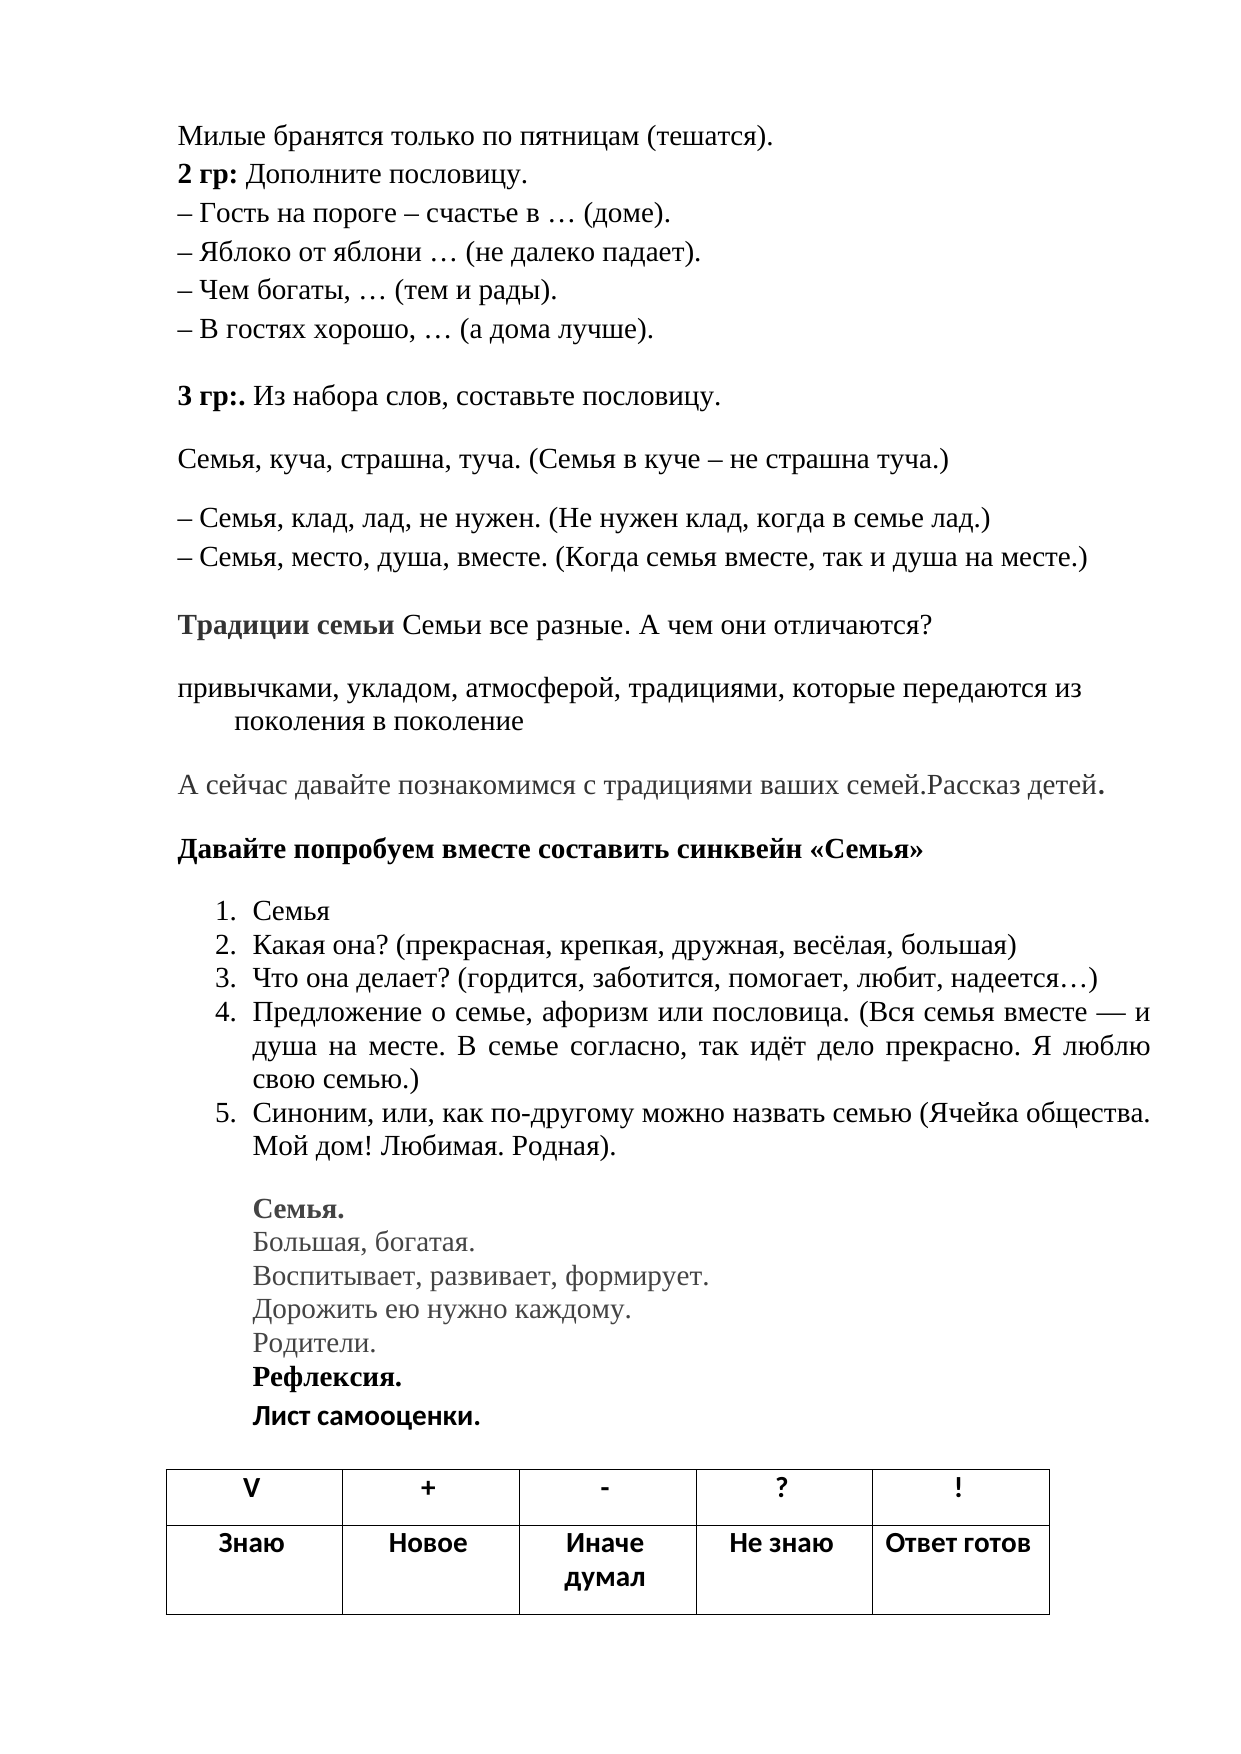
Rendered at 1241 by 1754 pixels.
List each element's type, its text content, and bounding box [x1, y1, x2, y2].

table_header V [167, 1470, 342, 1525]
table_cell Новое [343, 1526, 519, 1614]
text Семья. Большая, богатая. Воспитывает, развивает, формирует. Дорожить ею нужно каждому. Родители. [252, 1191, 1152, 1359]
list Семья [215, 893, 1152, 927]
list Что она делает? (гордится, заботится, помогает, любит, надеется…) [215, 961, 1152, 994]
table_header ? [697, 1470, 872, 1525]
text привычками, укладом, атмосферой, традициями, которые передаются из поколения в поколение [177, 670, 1152, 737]
list Лист самооценки. [252, 1397, 1152, 1433]
list Рефлексия. [252, 1359, 1152, 1392]
text – Семья, клад, лад, не нужен. (Не нужен клад, когда в семье лад.) – Семья, место, душа, вместе. (Когда семья вместе, так и душа на месте.) [177, 501, 1152, 573]
table_cell Знаю [167, 1526, 342, 1614]
table_header - [520, 1470, 696, 1525]
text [177, 118, 1152, 344]
table_header ! [873, 1470, 1049, 1525]
table_cell Ответ готов [873, 1526, 1049, 1614]
table_cell Иначе думал [520, 1526, 696, 1614]
text 3 гр:. Из набора слов, составьте пословицу. [177, 378, 1152, 412]
list Какая она? (прекрасная, крепкая, дружная, весёлая, большая) [215, 927, 1152, 961]
list Синоним, или, как по-другому можно назвать семью (Ячейка общества. Мой дом! Любимая. Родная). [215, 1095, 1152, 1162]
text Семья, куча, страшна, туча. (Семья в куче – не страшна туча.) [177, 441, 1152, 475]
text А сейчас давайте познакомимся с традициями ваших семей.Рассказ детей. [177, 766, 1152, 802]
table_header + [343, 1470, 519, 1525]
table_cell Не знаю [697, 1526, 872, 1614]
text Традиции семьи Семьи все разные. А чем они отличаются? [177, 607, 1152, 641]
list Предложение о семье, афоризм или пословица. (Вся семья вместе — и душа на месте. В семье согласно, так идёт дело прекрасно. Я люблю свою семью.) [215, 994, 1152, 1095]
text Давайте попробуем вместе составить синквейн «Семья» [177, 831, 1152, 864]
